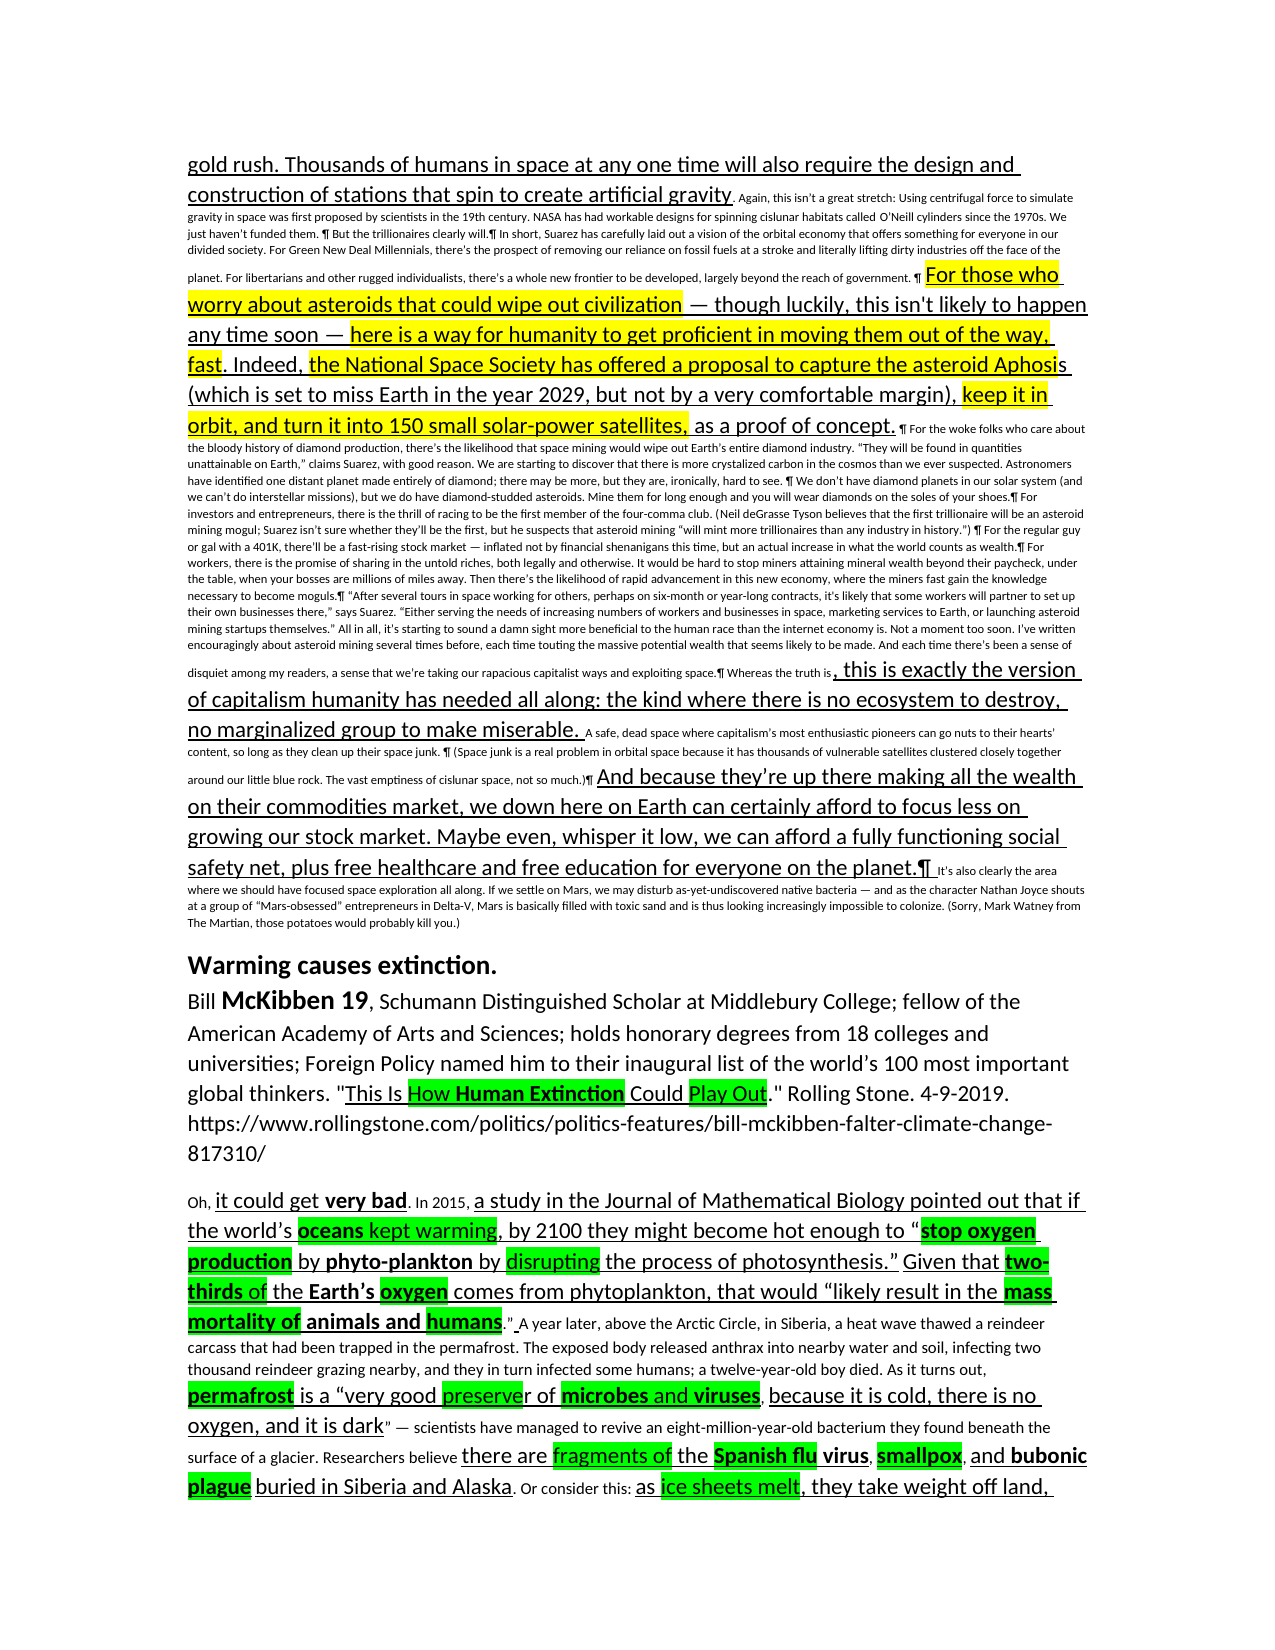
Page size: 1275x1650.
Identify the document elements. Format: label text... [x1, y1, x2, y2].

subtitle Warming causes extinction. [187, 948, 1087, 981]
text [187, 1186, 1087, 1500]
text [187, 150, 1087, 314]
text Bill McKibben 19, Schumann Distinguished Scholar at Middlebury College; fellow of the American Academy of Arts and Sciences; holds honorary degrees from 18 colleges and universities; Foreign Policy named him to their inaugural list of the world’s 100 most important global thinkers. "This Is How Human Extinction Could Play Out." Rolling Stone. 4-9-2019. https://www.rollingstone.com/politics/politics-features/bill-mckibben-falter-climate-change-817310/ [187, 983, 1087, 1168]
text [187, 315, 1087, 930]
